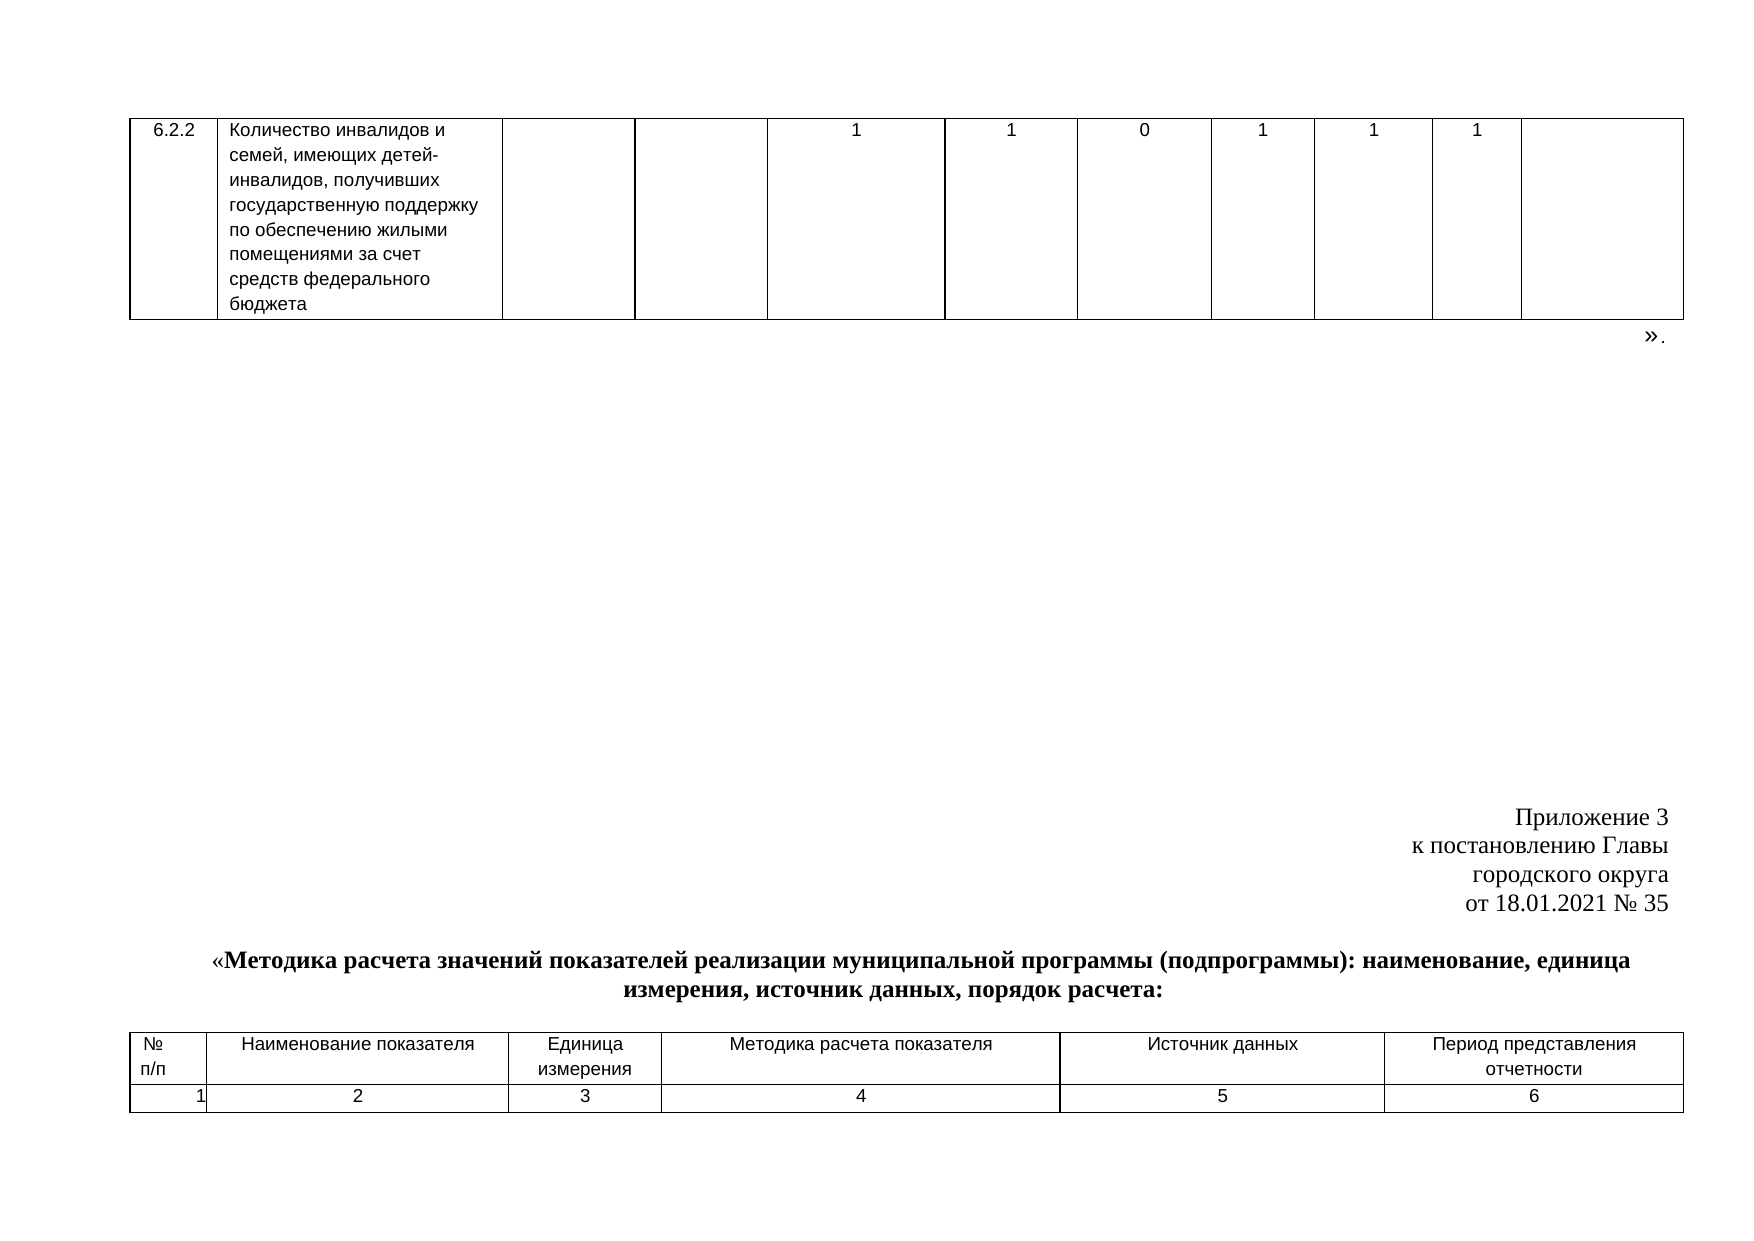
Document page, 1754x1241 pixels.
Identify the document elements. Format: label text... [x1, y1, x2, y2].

text городского округа [1240, 859, 1668, 888]
text ». [118, 320, 1668, 349]
table_header № п/п [131, 1033, 206, 1084]
table_header Источник данных [1061, 1033, 1384, 1084]
table_cell ﻿Количество инвалидов и семей, имеющих детей-инвалидов, получивших государственную поддержку по обеспечению жилыми помещениями за счет средств федерального бюджета [218, 119, 502, 319]
table_cell 6 [1385, 1085, 1683, 1112]
table_cell [636, 119, 767, 319]
table_cell [503, 119, 634, 319]
table_cell 0 [1078, 119, 1211, 319]
table_cell [1522, 119, 1683, 319]
table_cell 2 [207, 1085, 508, 1112]
table_cell 4 [662, 1085, 1059, 1112]
table_header Единица измерения [509, 1033, 661, 1084]
text Приложение 3 [1240, 802, 1668, 831]
table_cell 1 [946, 119, 1077, 319]
table_header Период представления отчетности [1385, 1033, 1683, 1084]
text «Методика расчета значений показателей реализации муниципальной программы (подпрограммы): наименование, единица измерения, источник данных, порядок расчета: [118, 946, 1668, 1003]
table_cell 6.2.2 [131, 119, 217, 319]
table_cell 1 [1315, 119, 1432, 319]
table_cell 1 [1212, 119, 1314, 319]
table_cell 1 [768, 119, 944, 319]
text от 18.01.2021 № 35 [635, 888, 1668, 917]
table_cell 3 [509, 1085, 661, 1112]
table_cell 1 [1433, 119, 1521, 319]
table_header Методика расчета показателя [662, 1033, 1059, 1084]
table_cell 1 [131, 1085, 206, 1112]
table_header Наименование показателя [207, 1033, 508, 1084]
text к постановлению Главы [1240, 831, 1668, 859]
table_cell 5 [1061, 1085, 1384, 1112]
